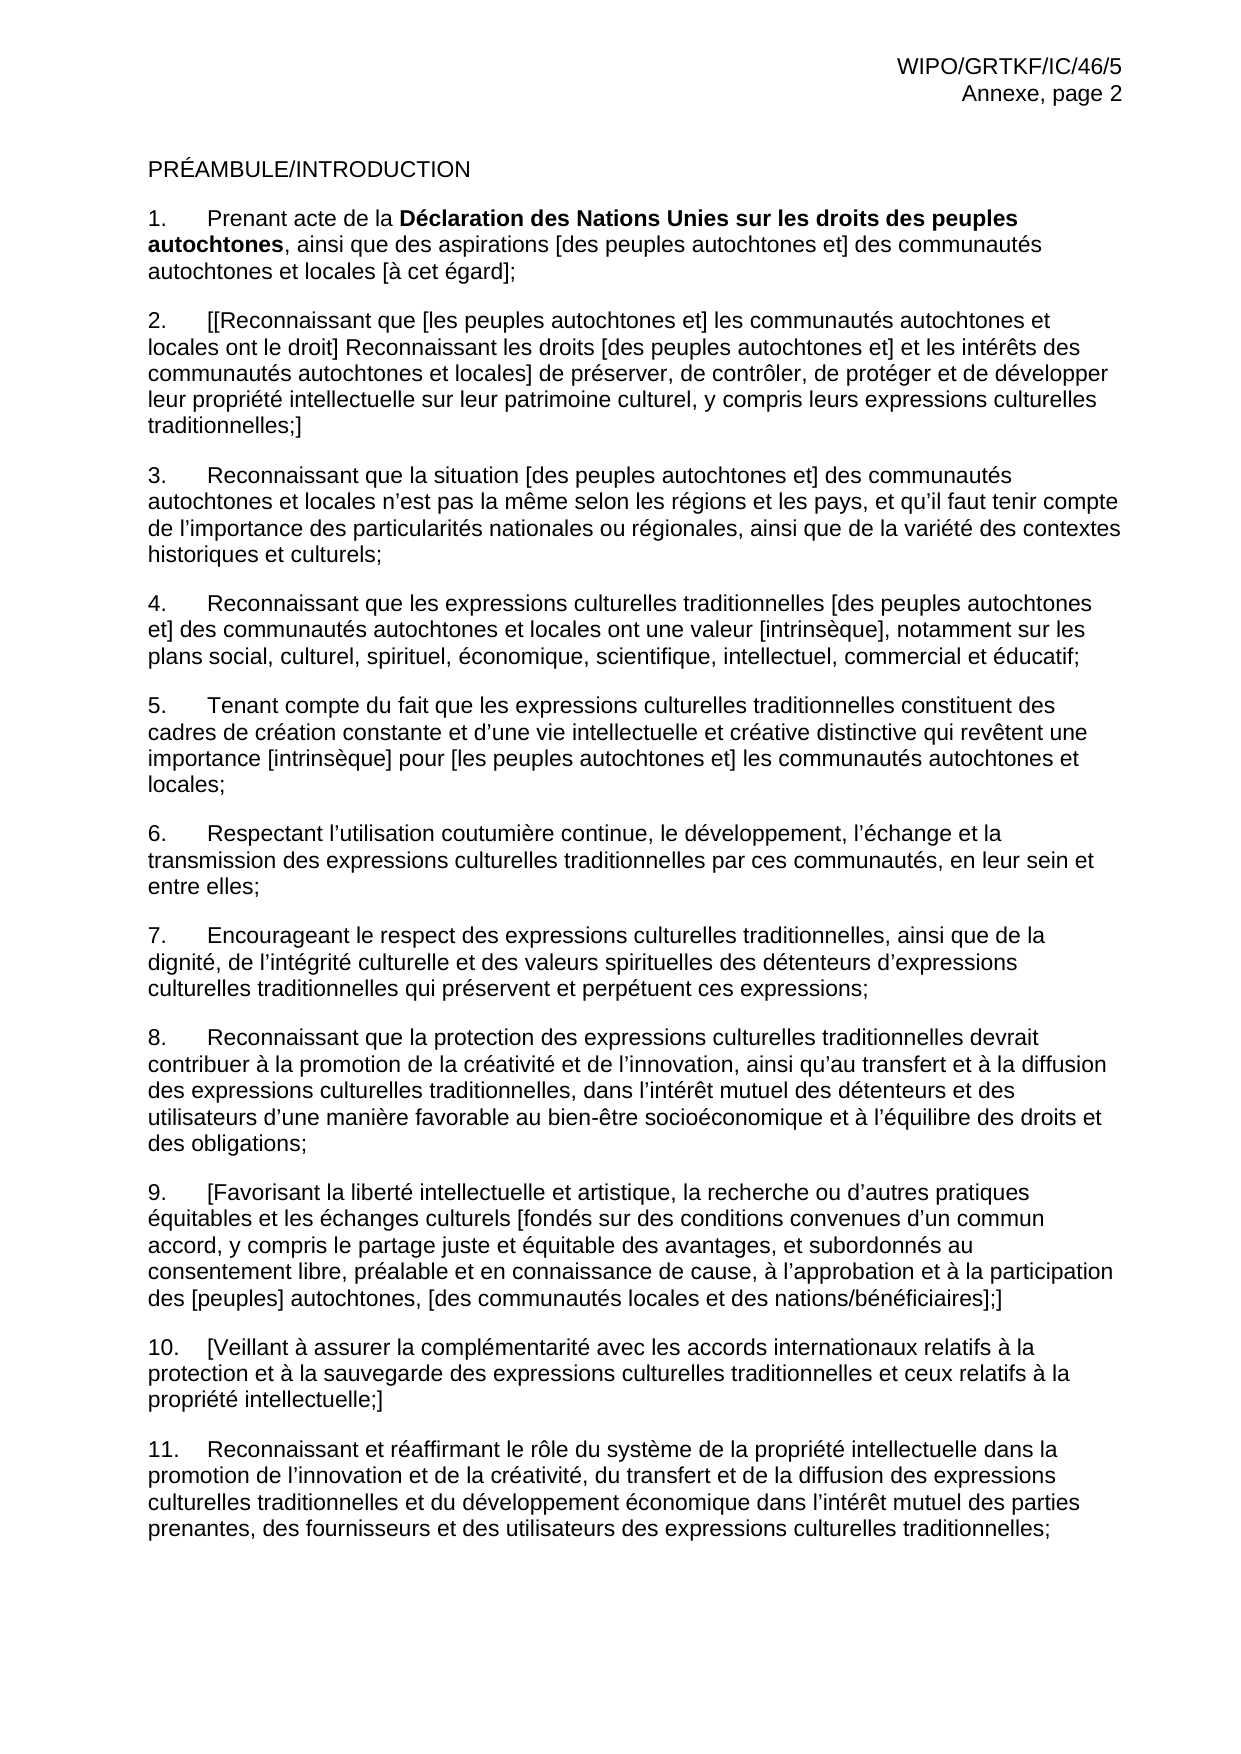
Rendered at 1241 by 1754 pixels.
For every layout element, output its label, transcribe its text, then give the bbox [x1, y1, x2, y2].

list Prenant acte de la Déclaration des Nations Unies sur les droits des peuples autochtones, ainsi que des aspirations [des peuples autochtones et] des communautés autochtones et locales [à cet égard]; [148, 205, 1122, 284]
list Tenant compte du fait que les expressions culturelles traditionnelles constituent des cadres de création constante et d’une vie intellectuelle et créative distinctive qui revêtent une importance [intrinsèque] pour [les peuples autochtones et] les communautés autochtones et locales; [148, 692, 1122, 797]
list Reconnaissant et réaffirmant le rôle du système de la propriété intellectuelle dans la promotion de l’innovation et de la créativité, du transfert et de la diffusion des expressions culturelles traditionnelles et du développement économique dans l’intérêt mutuel des parties prenantes, des fournisseurs et des utilisateurs des expressions culturelles traditionnelles; [148, 1436, 1122, 1541]
list Reconnaissant que les expressions culturelles traditionnelles [des peuples autochtones et] des communautés autochtones et locales ont une valeur [intrinsèque], notamment sur les plans social, culturel, spirituel, économique, scientifique, intellectuel, commercial et éducatif; [148, 590, 1122, 669]
list [[Reconnaissant que [les peuples autochtones et] les communautés autochtones et locales ont le droit] Reconnaissant les droits [des peuples autochtones et] et les intérêts des communautés autochtones et locales] de préserver, de contrôler, de protéger et de développer leur propriété intellectuelle sur leur patrimoine culturel, y compris leurs expressions culturelles traditionnelles;] [148, 307, 1122, 439]
list Reconnaissant que la protection des expressions culturelles traditionnelles devrait contribuer à la promotion de la créativité et de l’innovation, ainsi qu’au transfert et à la diffusion des expressions culturelles traditionnelles, dans l’intérêt mutuel des détenteurs et des utilisateurs d’une manière favorable au bien-être socioéconomique et à l’équilibre des droits et des obligations; [148, 1024, 1122, 1156]
list Reconnaissant que la situation [des peuples autochtones et] des communautés autochtones et locales n’est pas la même selon les régions et les pays, et qu’il faut tenir compte de l’importance des particularités nationales ou régionales, ainsi que de la variété des contextes historiques et culturels; [148, 462, 1122, 567]
list Encourageant le respect des expressions culturelles traditionnelles, ainsi que de la dignité, de l’intégrité culturelle et des valeurs spirituelles des détenteurs d’expressions culturelles traditionnelles qui préservent et perpétuent ces expressions; [148, 922, 1122, 1001]
list Respectant l’utilisation coutumière continue, le développement, l’échange et la transmission des expressions culturelles traditionnelles par ces communautés, en leur sein et entre elles; [148, 820, 1122, 899]
list [Veillant à assurer la complémentarité avec les accords internationaux relatifs à la protection et à la sauvegarde des expressions culturelles traditionnelles et ceux relatifs à la propriété intellectuelle;] [148, 1334, 1122, 1413]
text PRÉAMBULE/INTRODUCTION [148, 156, 1122, 182]
list [Favorisant la liberté intellectuelle et artistique, la recherche ou d’autres pratiques équitables et les échanges culturels [fondés sur des conditions convenues d’un commun accord, y compris le partage juste et équitable des avantages, et subordonnés au consentement libre, préalable et en connaissance de cause, à l’approbation et à la participation des [peuples] autochtones, [des communautés locales et des nations/bénéficiaires];] [148, 1179, 1122, 1311]
